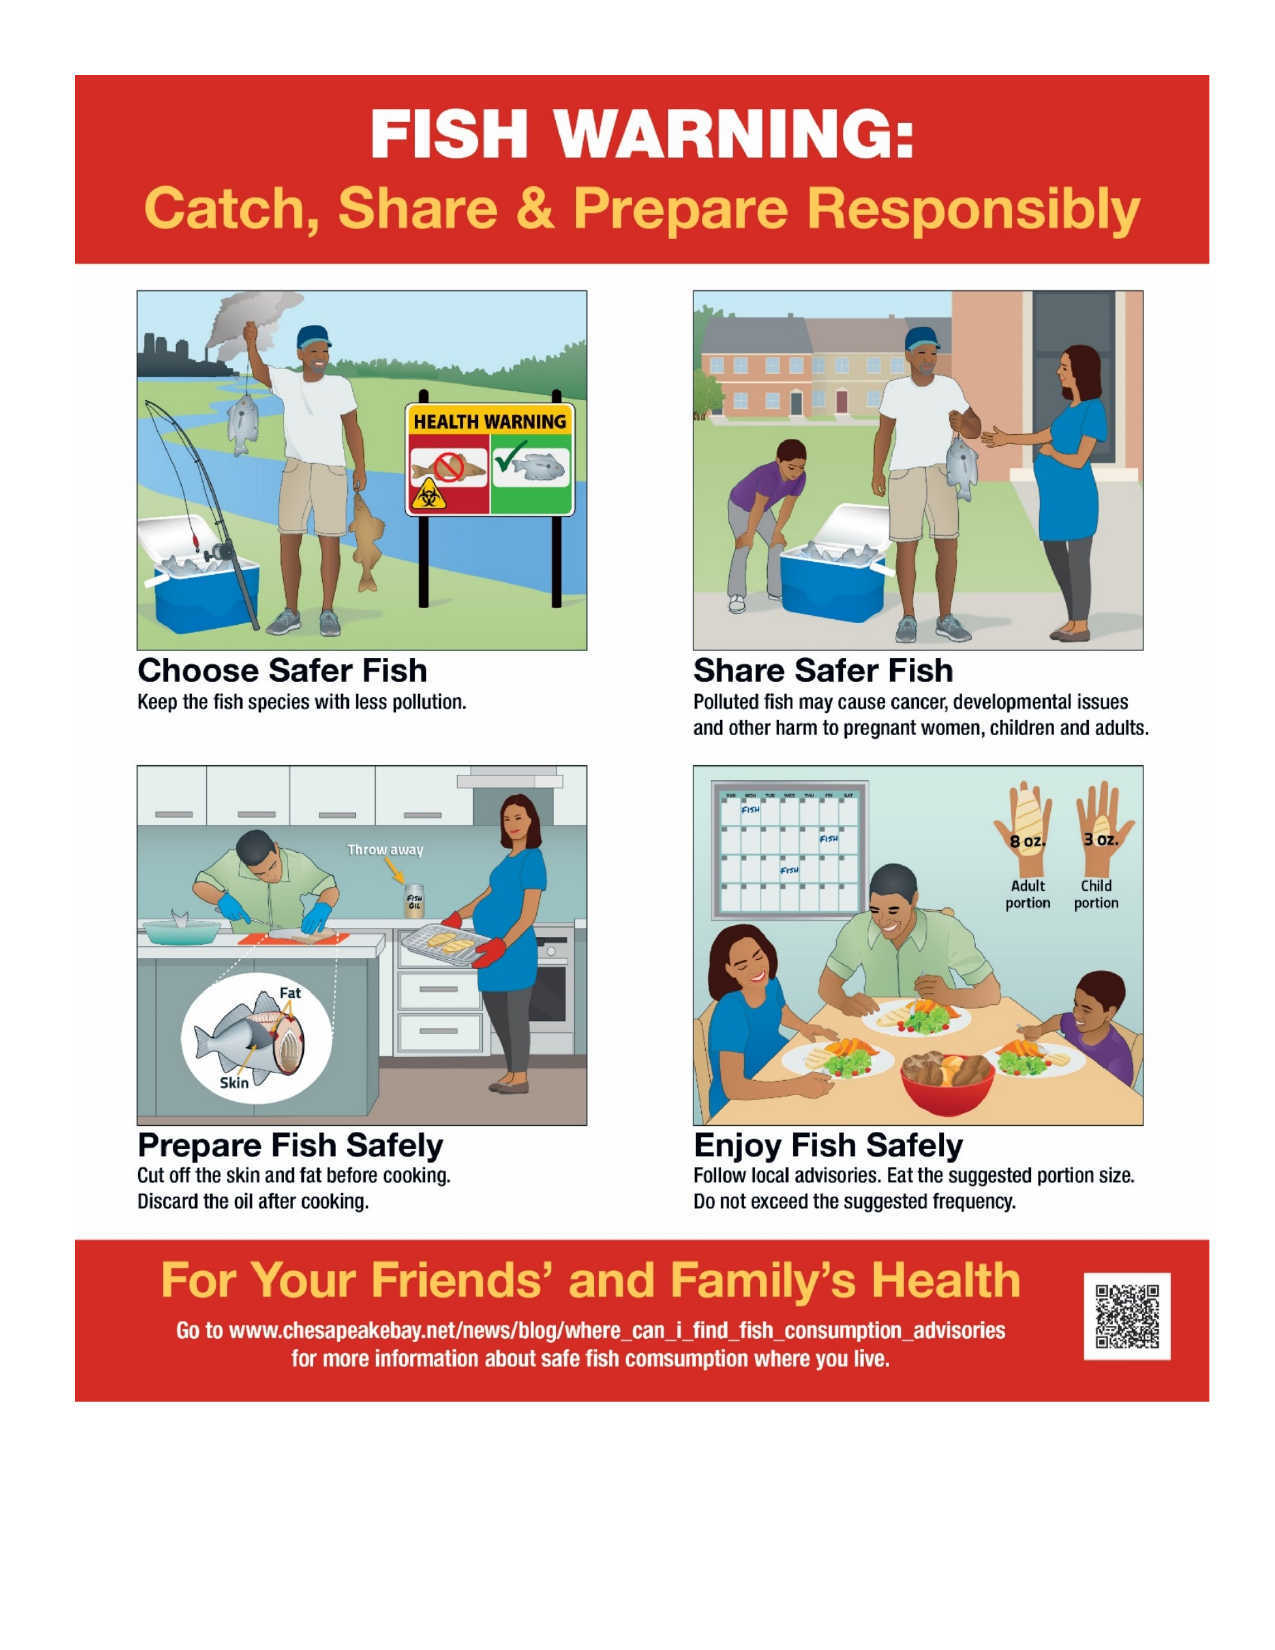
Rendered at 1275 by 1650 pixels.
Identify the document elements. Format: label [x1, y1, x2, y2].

picture [75, 75, 1210, 1402]
